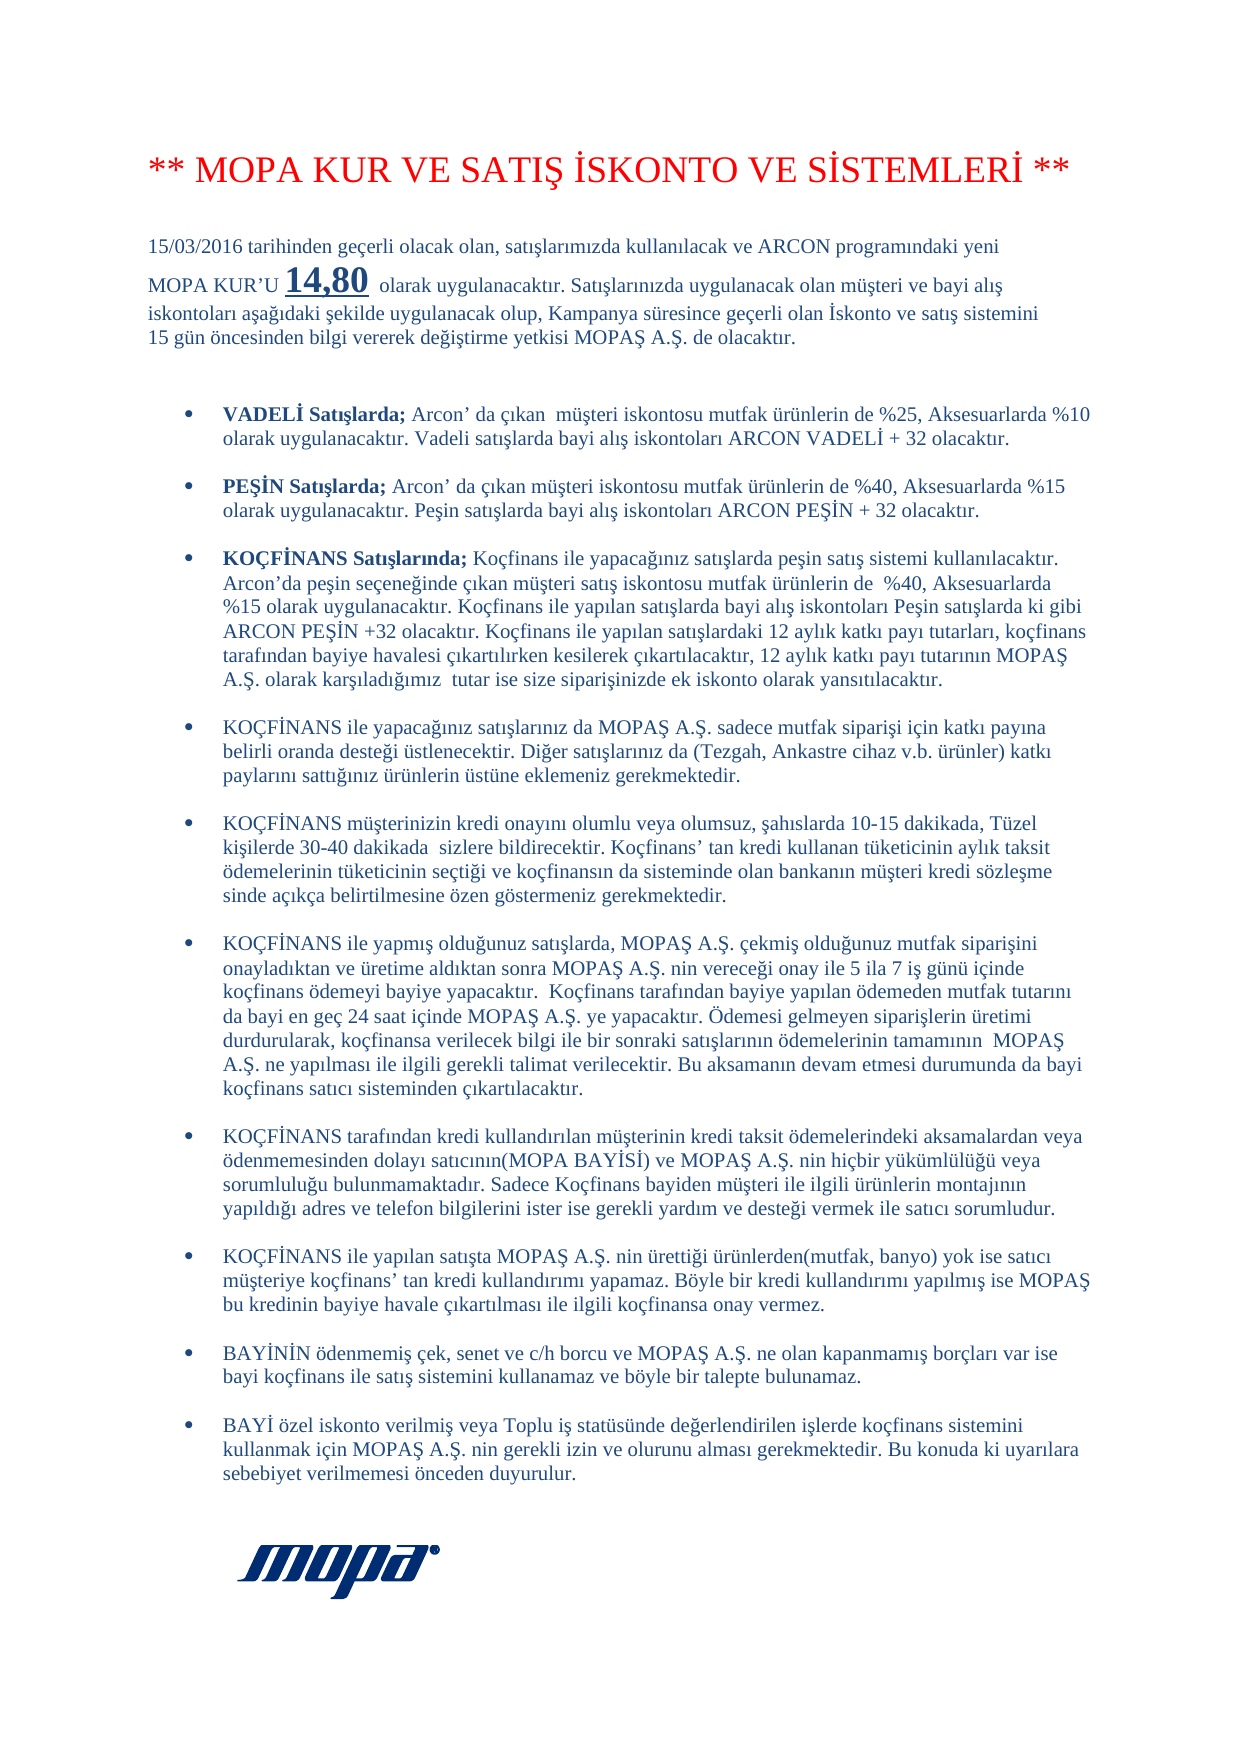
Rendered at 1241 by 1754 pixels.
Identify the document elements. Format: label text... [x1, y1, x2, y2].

list BAYİNİN ödenmemiş çek, senet ve c/h borcu ve MOPAŞ A.Ş. ne olan kapanmamış borçları var ise bayi koçfinans ile satış sistemini kullanamaz ve böyle bir talepte bulunamaz. [185, 1340, 1093, 1388]
list PEŞİN Satışlarda; Arcon’ da çıkan müşteri iskontosu mutfak ürünlerin de %40, Aksesuarlarda %15 olarak uygulanacaktır. Peşin satışlarda bayi alış iskontoları ARCON PEŞİN + 32 olacaktır. [185, 474, 1093, 522]
list BAYİ özel iskonto verilmiş veya Toplu iş statüsünde değerlendirilen işlerde koçfinans sistemini kullanmak için MOPAŞ A.Ş. nin gerekli izin ve olurunu alması gerekmektedir. Bu konuda ki uyarılara sebebiyet verilmemesi önceden duyurulur. [185, 1413, 1093, 1485]
list VADELİ Satışlarda; Arcon’ da çıkan müşteri iskontosu mutfak ürünlerin de %25, Aksesuarlarda %10 olarak uygulanacaktır. Vadeli satışlarda bayi alış iskontoları ARCON VADELİ + 32 olacaktır. [185, 402, 1093, 450]
list KOÇFİNANS ile yapmış olduğunuz satışlarda, MOPAŞ A.Ş. çekmiş olduğunuz mutfak siparişini onayladıktan ve üretime aldıktan sonra MOPAŞ A.Ş. nin vereceği onay ile 5 ila 7 iş günü içinde koçfinans ödemeyi bayiye yapacaktır. Koçfinans tarafından bayiye yapılan ödemeden mutfak tutarını da bayi en geç 24 saat içinde MOPAŞ A.Ş. ye yapacaktır. Ödemesi gelmeyen siparişlerin üretimi durdurularak, koçfinansa verilecek bilgi ile bir sonraki satışlarının ödemelerinin tamamının MOPAŞ A.Ş. ne yapılması ile ilgili gerekli talimat verilecektir. Bu aksamanın devam etmesi durumunda da bayi koçfinans satıcı sisteminden çıkartılacaktır. [185, 931, 1093, 1100]
list KOÇFİNANS tarafından kredi kullandırılan müşterinin kredi taksit ödemelerindeki aksamalardan veya ödenmemesinden dolayı satıcının(MOPA BAYİSİ) ve MOPAŞ A.Ş. nin hiçbir yükümlülüğü veya sorumluluğu bulunmamaktadır. Sadece Koçfinans bayiden müşteri ile ilgili ürünlerin montajının yapıldığı adres ve telefon bilgilerini ister ise gerekli yardım ve desteği vermek ile satıcı sorumludur. [185, 1124, 1093, 1220]
list KOÇFİNANS ile yapacağınız satışlarınız da MOPAŞ A.Ş. sadece mutfak siparişi için katkı payına belirli oranda desteği üstlenecektir. Diğer satışlarınız da (Tezgah, Ankastre cihaz v.b. ürünler) katkı paylarını sattığınız ürünlerin üstüne eklemeniz gerekmektedir. [185, 715, 1093, 787]
list KOÇFİNANS ile yapılan satışta MOPAŞ A.Ş. nin ürettiği ürünlerden(mutfak, banyo) yok ise satıcı müşteriye koçfinans’ tan kredi kullandırımı yapamaz. Böyle bir kredi kullandırımı yapılmış ise MOPAŞ bu kredinin bayiye havale çıkartılması ile ilgili koçfinansa onay vermez. [185, 1244, 1093, 1316]
list KOÇFİNANS müşterinizin kredi onayını olumlu veya olumsuz, şahıslarda 10-15 dakikada, Tüzel kişilerde 30-40 dakikada sizlere bildirecektir. Koçfinans’ tan kredi kullanan tüketicinin aylık taksit ödemelerinin tüketicinin seçtiği ve koçfinansın da sisteminde olan bankanın müşteri kredi sözleşme sinde açıkça belirtilmesine özen göstermeniz gerekmektedir. [185, 811, 1093, 907]
text ** MOPA KUR VE SATIŞ İSKONTO VE SİSTEMLERİ ** [148, 148, 1093, 191]
text 15/03/2016 tarihinden geçerli olacak olan, satışlarımızda kullanılacak ve ARCON programındaki yeni MOPA KUR’U 14,80 olarak uygulanacaktır. Satışlarınızda uygulanacak olan müşteri ve bayi alış iskontoları aşağıdaki şekilde uygulanacak olup, Kampanya süresince geçerli olan İskonto ve satış sistemini 15 gün öncesinden bilgi vererek değiştirme yetkisi MOPAŞ A.Ş. de olacaktır. [148, 234, 1093, 349]
list KOÇFİNANS Satışlarında; Koçfinans ile yapacağınız satışlarda peşin satış sistemi kullanılacaktır. Arcon’da peşin seçeneğinde çıkan müşteri satış iskontosu mutfak ürünlerin de %40, Aksesuarlarda %15 olarak uygulanacaktır. Koçfinans ile yapılan satışlarda bayi alış iskontoları Peşin satışlarda ki gibi ARCON PEŞİN +32 olacaktır. Koçfinans ile yapılan satışlardaki 12 aylık katkı payı tutarları, koçfinans tarafından bayiye havalesi çıkartılırken kesilerek çıkartılacaktır, 12 aylık katkı payı tutarının MOPAŞ A.Ş. olarak karşıladığımız tutar ise size siparişinizde ek iskonto olarak yansıtılacaktır. [185, 546, 1093, 691]
